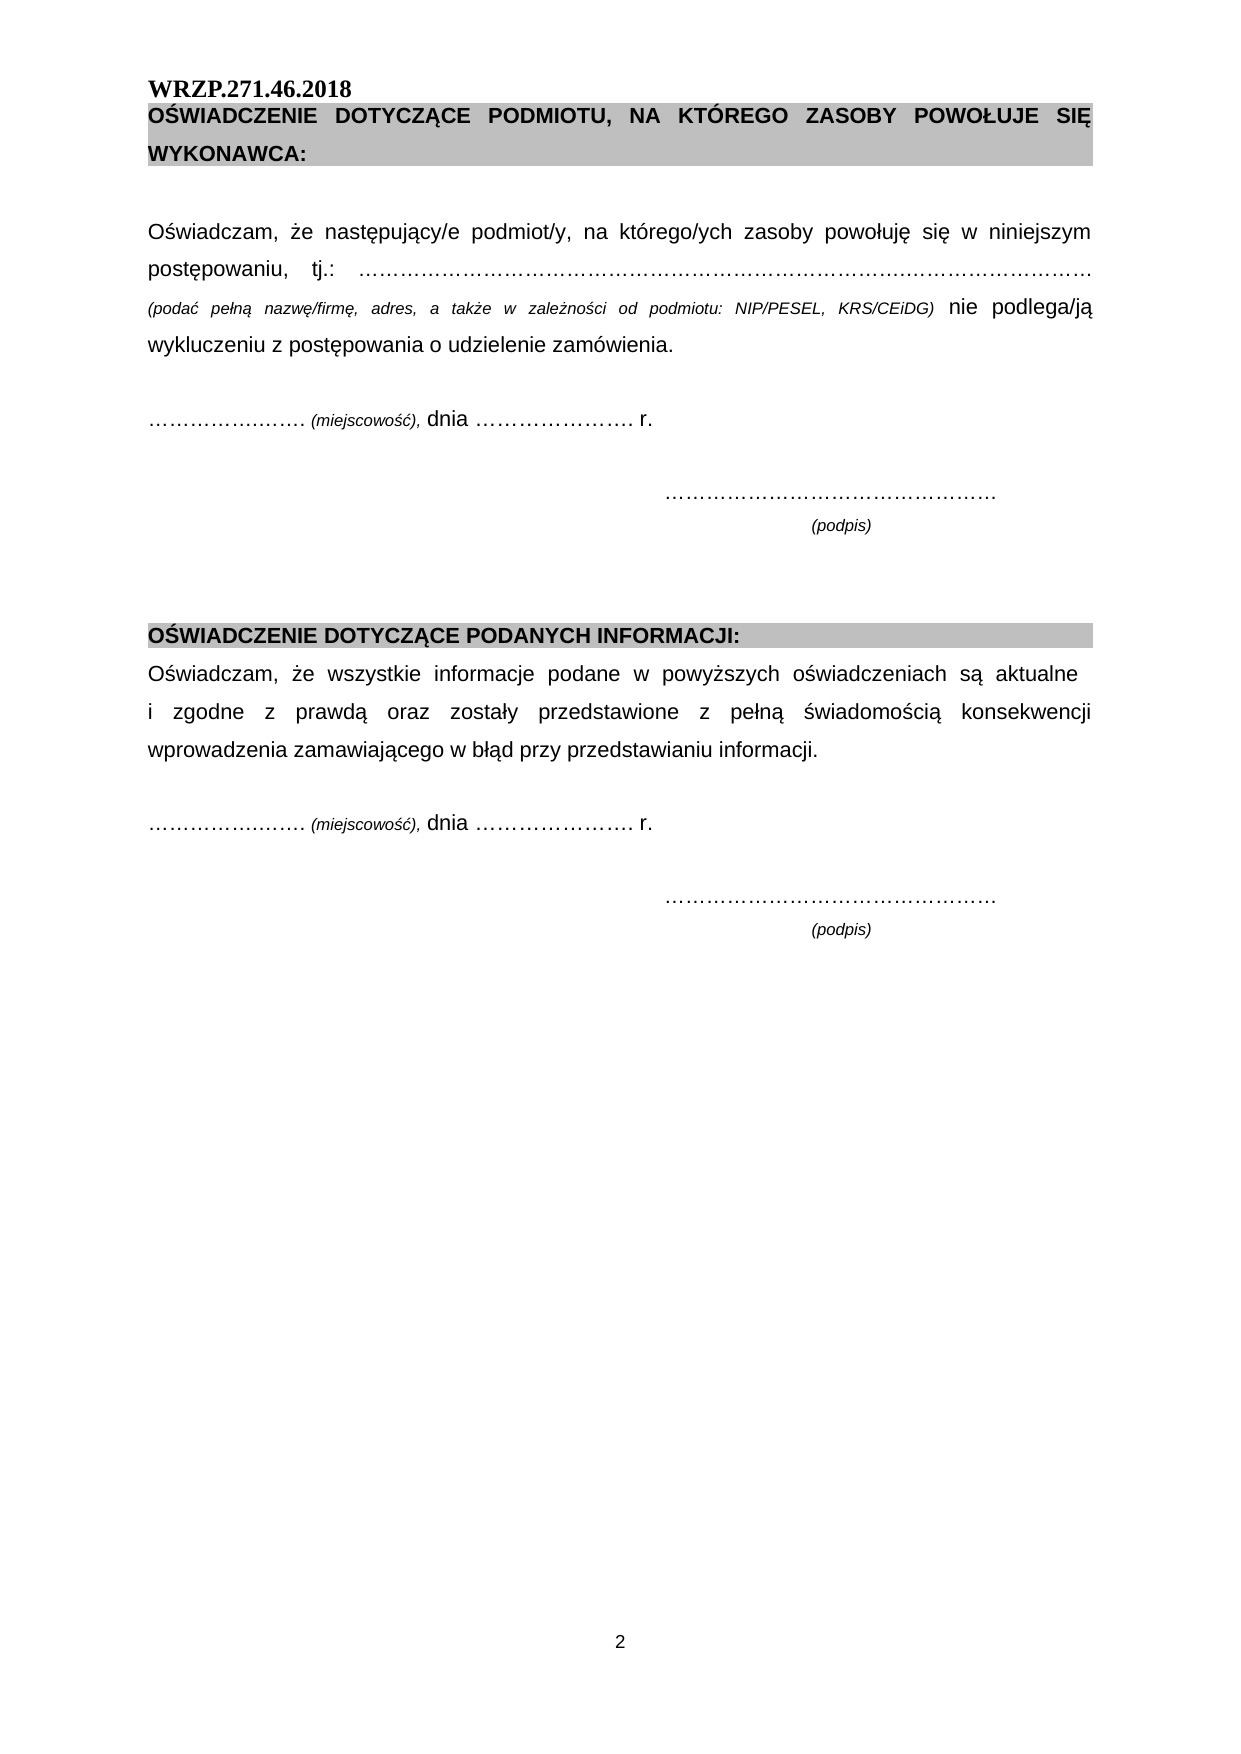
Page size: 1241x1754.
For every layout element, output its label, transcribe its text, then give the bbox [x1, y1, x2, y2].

text …………….……. (miejscowość), dnia …………………. r. [148, 810, 1093, 836]
text ………………………………………… [148, 884, 1093, 908]
text ………………………………………… [148, 479, 1093, 503]
text …………….……. (miejscowość), dnia …………………. r. [148, 406, 1093, 431]
text (podpis) [738, 515, 1093, 534]
text (podpis) [738, 920, 1093, 939]
text Oświadczam, że następujący/e podmiot/y, na którego/ych zasoby powołuję się w niniejszym postępowaniu, tj.: …………………………………………………………………….……………………… (podać pełną nazwę/firmę, adres, a także w zależności od podmiotu: NIP/PESEL, KRS/CEiDG) nie podlega/ją wykluczeniu z postępowania o udzielenie zamówienia. [148, 218, 1093, 357]
text Oświadczam, że wszystkie informacje podane w powyższych oświadczeniach są aktualne i zgodne z prawdą oraz zostały przedstawione z pełną świadomością konsekwencji wprowadzenia zamawiającego w błąd przy przedstawianiu informacji. [148, 661, 1093, 762]
text OŚWIADCZENIE DOTYCZĄCE PODMIOTU, NA KTÓREGO ZASOBY POWOŁUJE SIĘ WYKONAWCA: [148, 103, 1093, 166]
text OŚWIADCZENIE DOTYCZĄCE PODANYCH INFORMACJI: [148, 623, 1093, 648]
